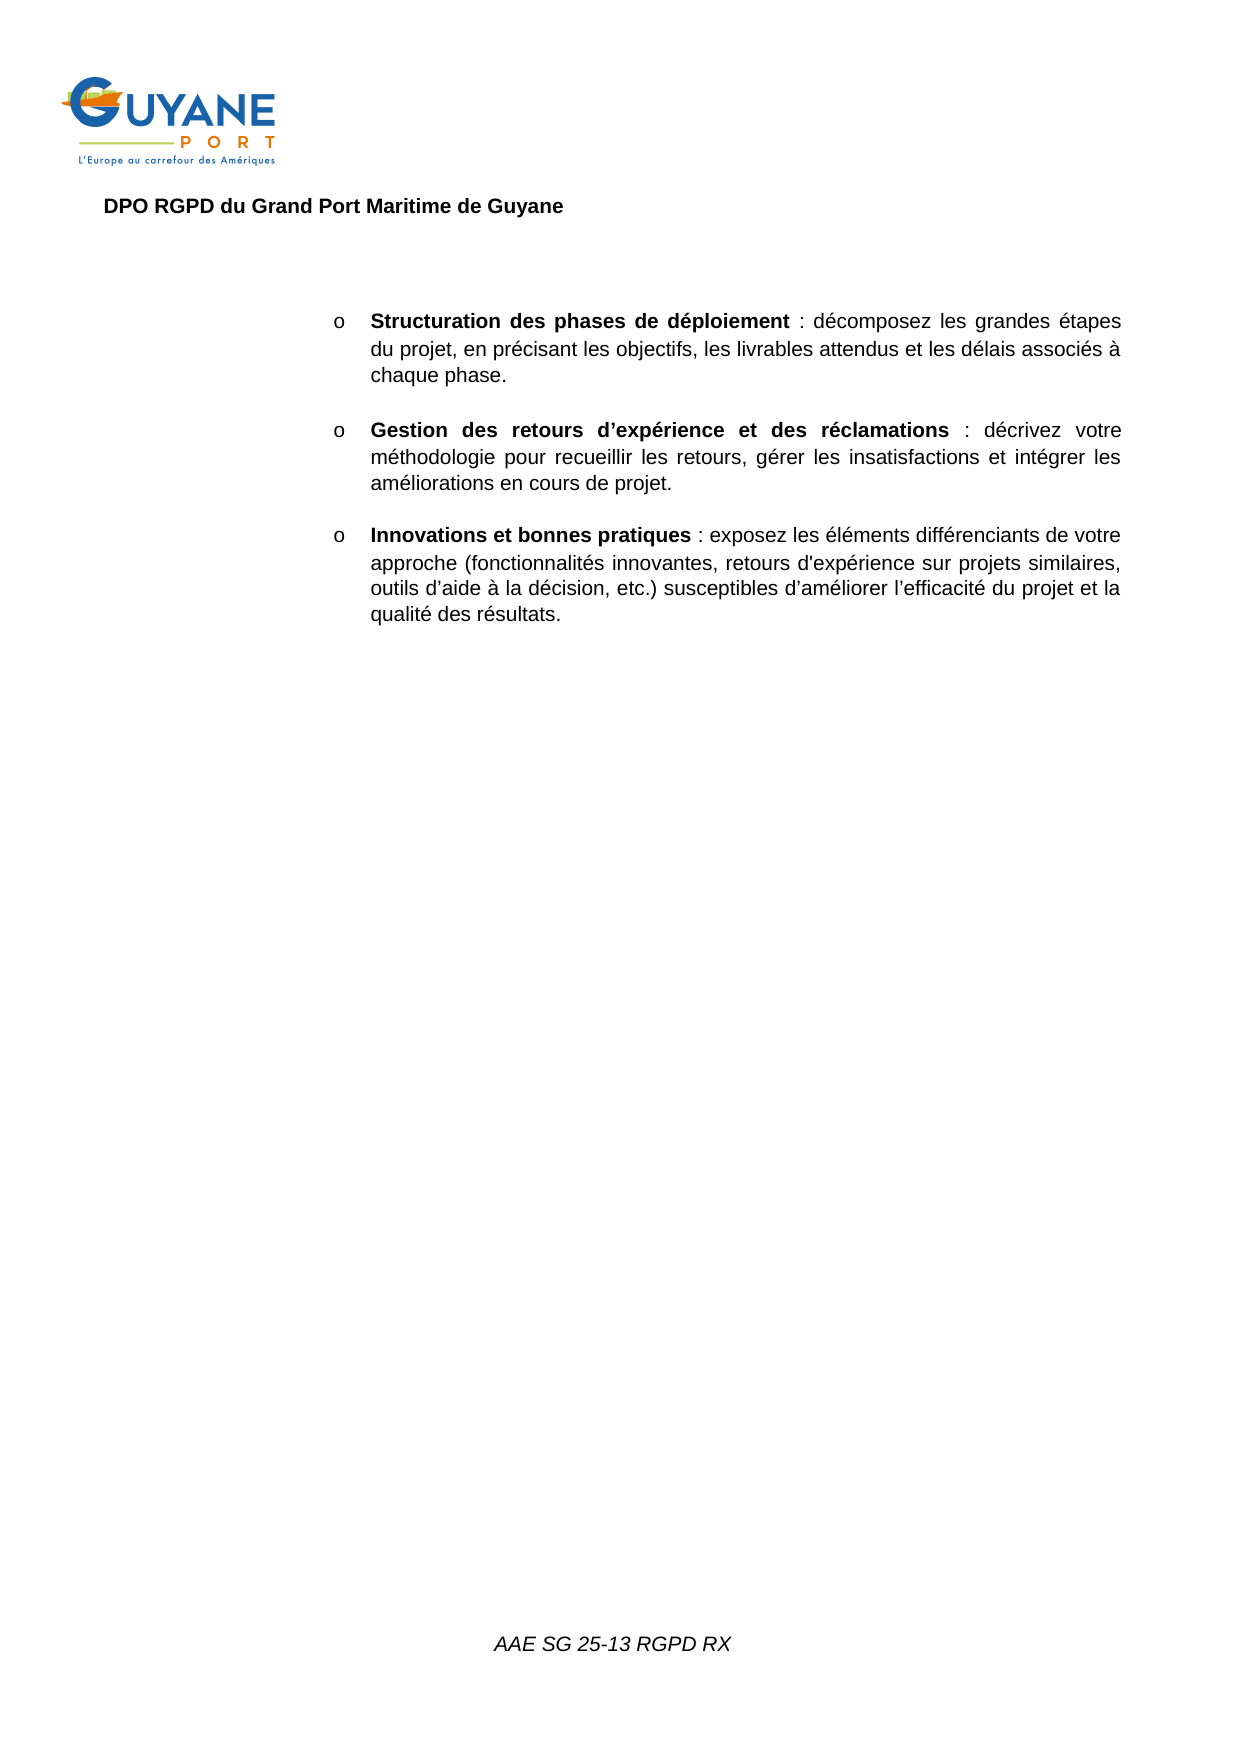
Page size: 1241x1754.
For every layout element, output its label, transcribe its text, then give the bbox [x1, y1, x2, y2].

list Gestion des retours d’expérience et des réclamations : décrivez votre méthodologie pour recueillir les retours, gérer les insatisfactions et intégrer les améliorations en cours de projet. [333, 417, 1122, 495]
list Structuration des phases de déploiement : décomposez les grandes étapes du projet, en précisant les objectifs, les livrables attendus et les délais associés à chaque phase. [333, 309, 1122, 387]
list Innovations et bonnes pratiques : exposez les éléments différenciants de votre approche (fonctionnalités innovantes, retours d'expérience sur projets similaires, outils d’aide à la décision, etc.) susceptibles d’améliorer l’efficacité du projet et la qualité des résultats. [333, 523, 1122, 626]
picture [55, 77, 281, 167]
